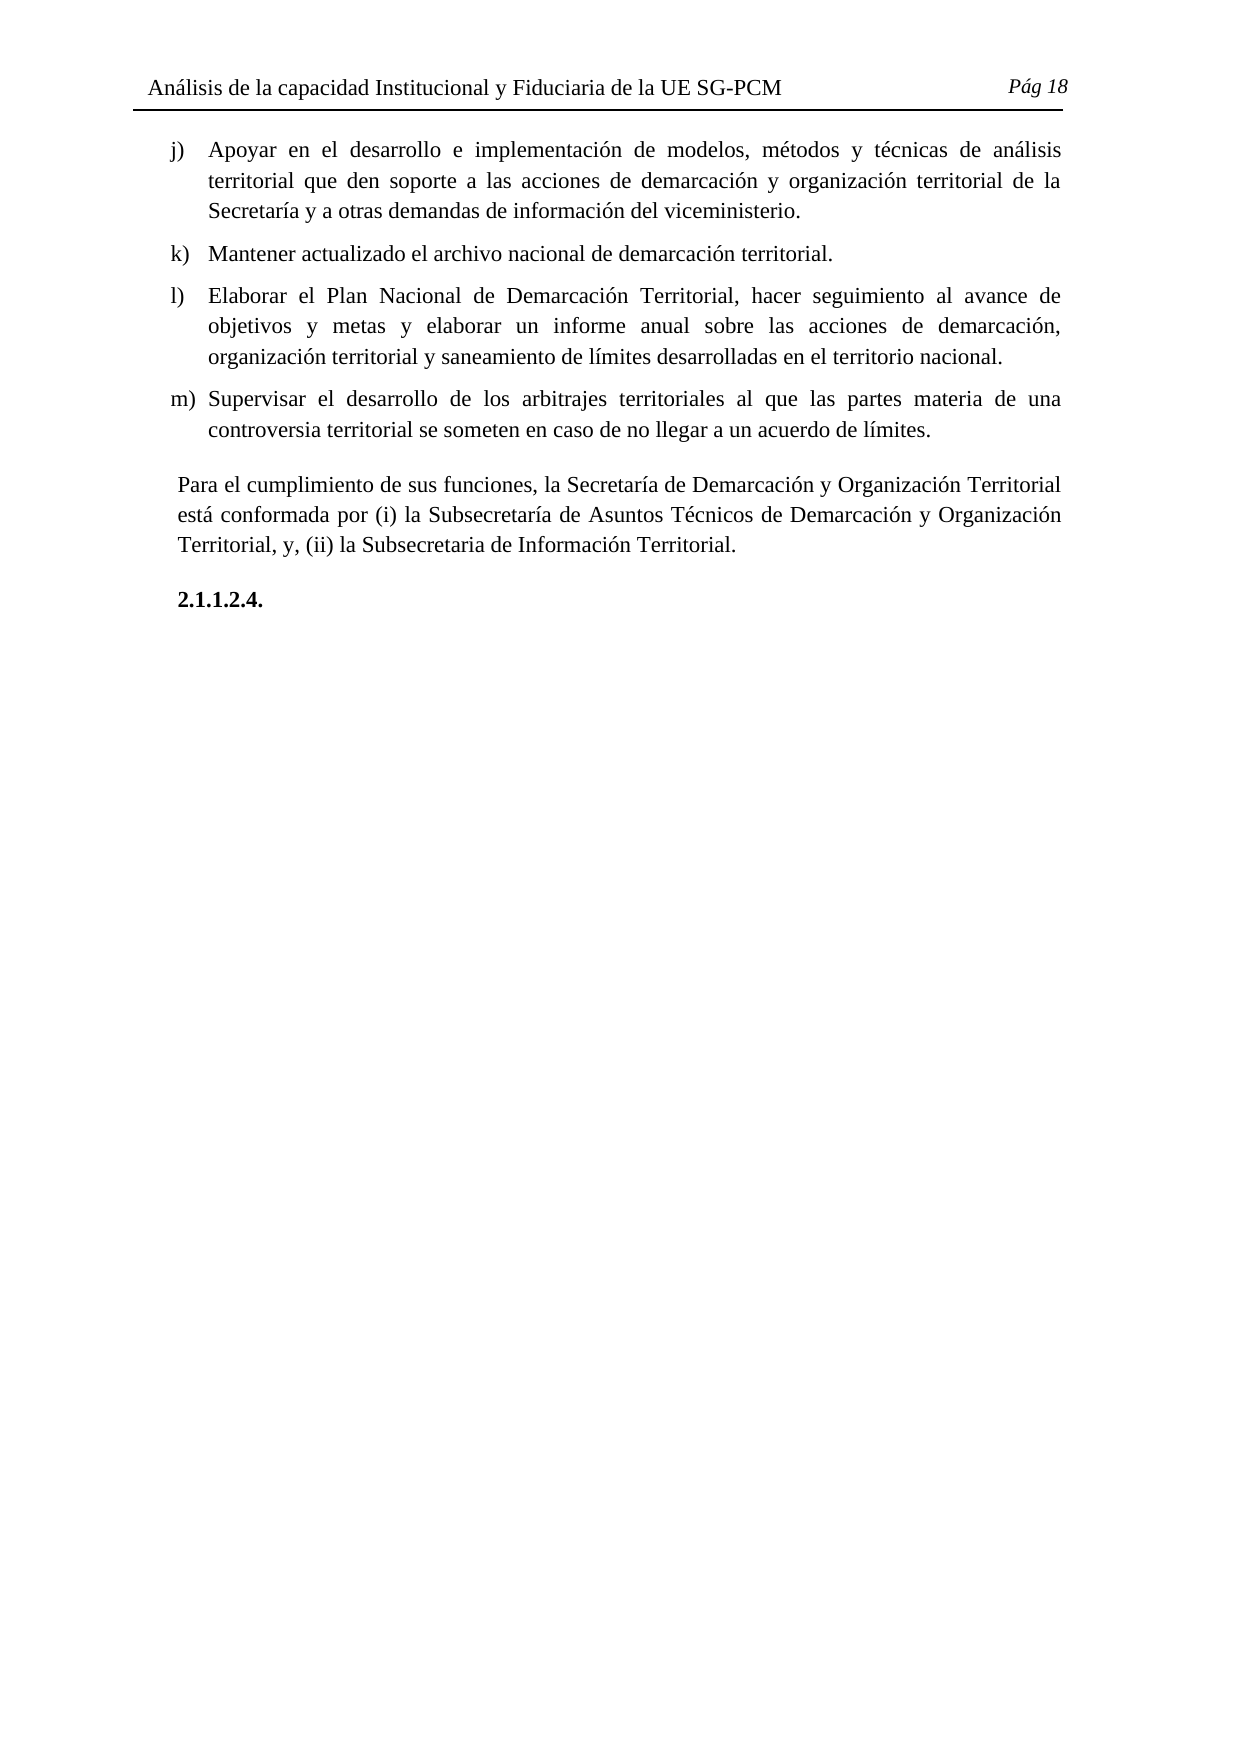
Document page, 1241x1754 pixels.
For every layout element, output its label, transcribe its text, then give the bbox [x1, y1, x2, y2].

list Mantener actualizado el archivo nacional de demarcación territorial. [170, 239, 1063, 266]
list Elaborar el Plan Nacional de Demarcación Territorial, hacer seguimiento al avance de objetivos y metas y elaborar un informe anual sobre las acciones de demarcación, organización territorial y saneamiento de límites desarrolladas en el territorio nacional. [170, 282, 1063, 369]
list Apoyar en el desarrollo e implementación de modelos, métodos y técnicas de análisis territorial que den soporte a las acciones de demarcación y organización territorial de la Secretaría y a otras demandas de información del viceministerio. [170, 136, 1063, 223]
list Supervisar el desarrollo de los arbitrajes territoriales al que las partes materia de una controversia territorial se someten en caso de no llegar a un acuerdo de límites. [170, 385, 1063, 442]
text Para el cumplimiento de sus funciones, la Secretaría de Demarcación y Organización Territorial está conformada por (i) la Subsecretaría de Asuntos Técnicos de Demarcación y Organización Territorial, y, (ii) la Subsecretaria de Información Territorial. [177, 471, 1063, 558]
